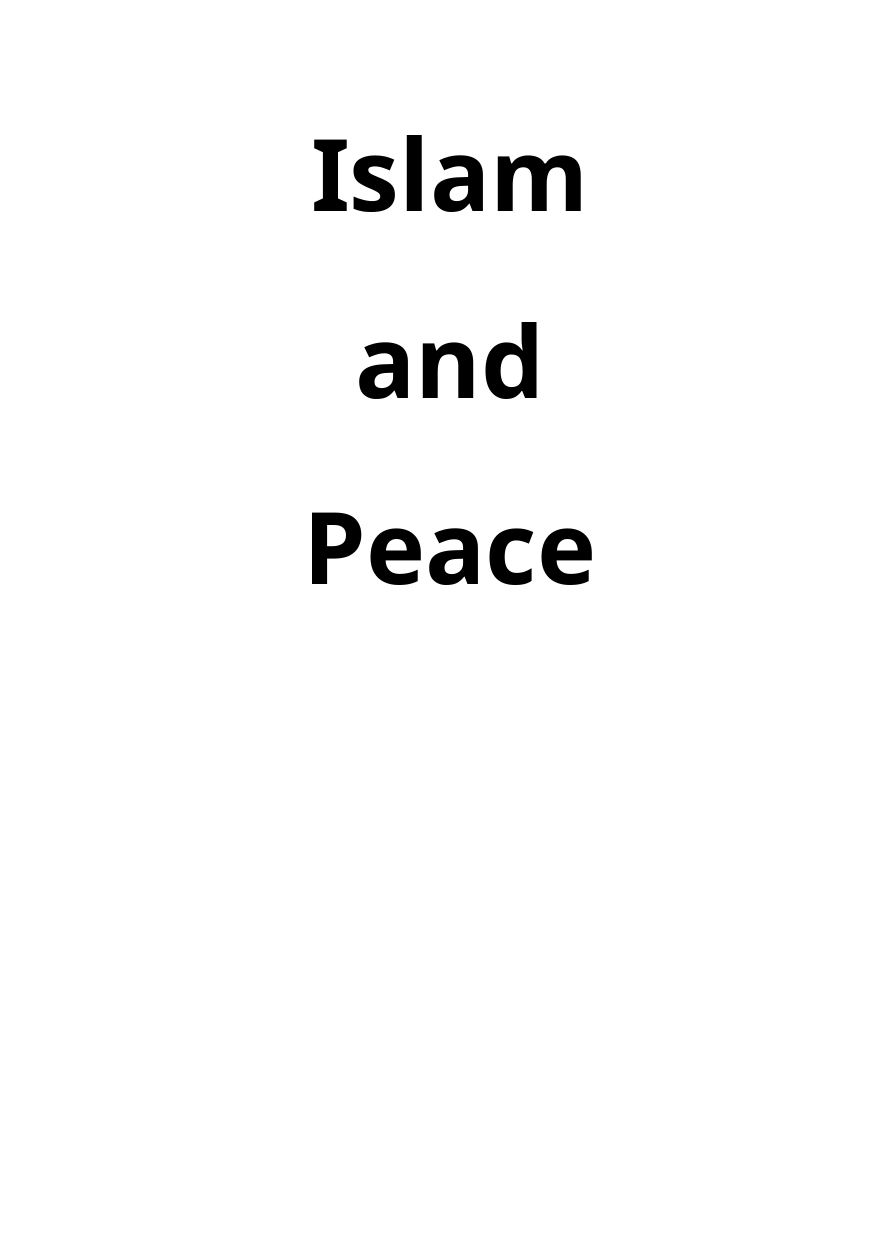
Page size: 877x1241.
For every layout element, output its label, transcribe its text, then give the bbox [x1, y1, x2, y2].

text Peace [112, 477, 787, 614]
text Islam [112, 105, 787, 241]
text and [112, 291, 787, 427]
